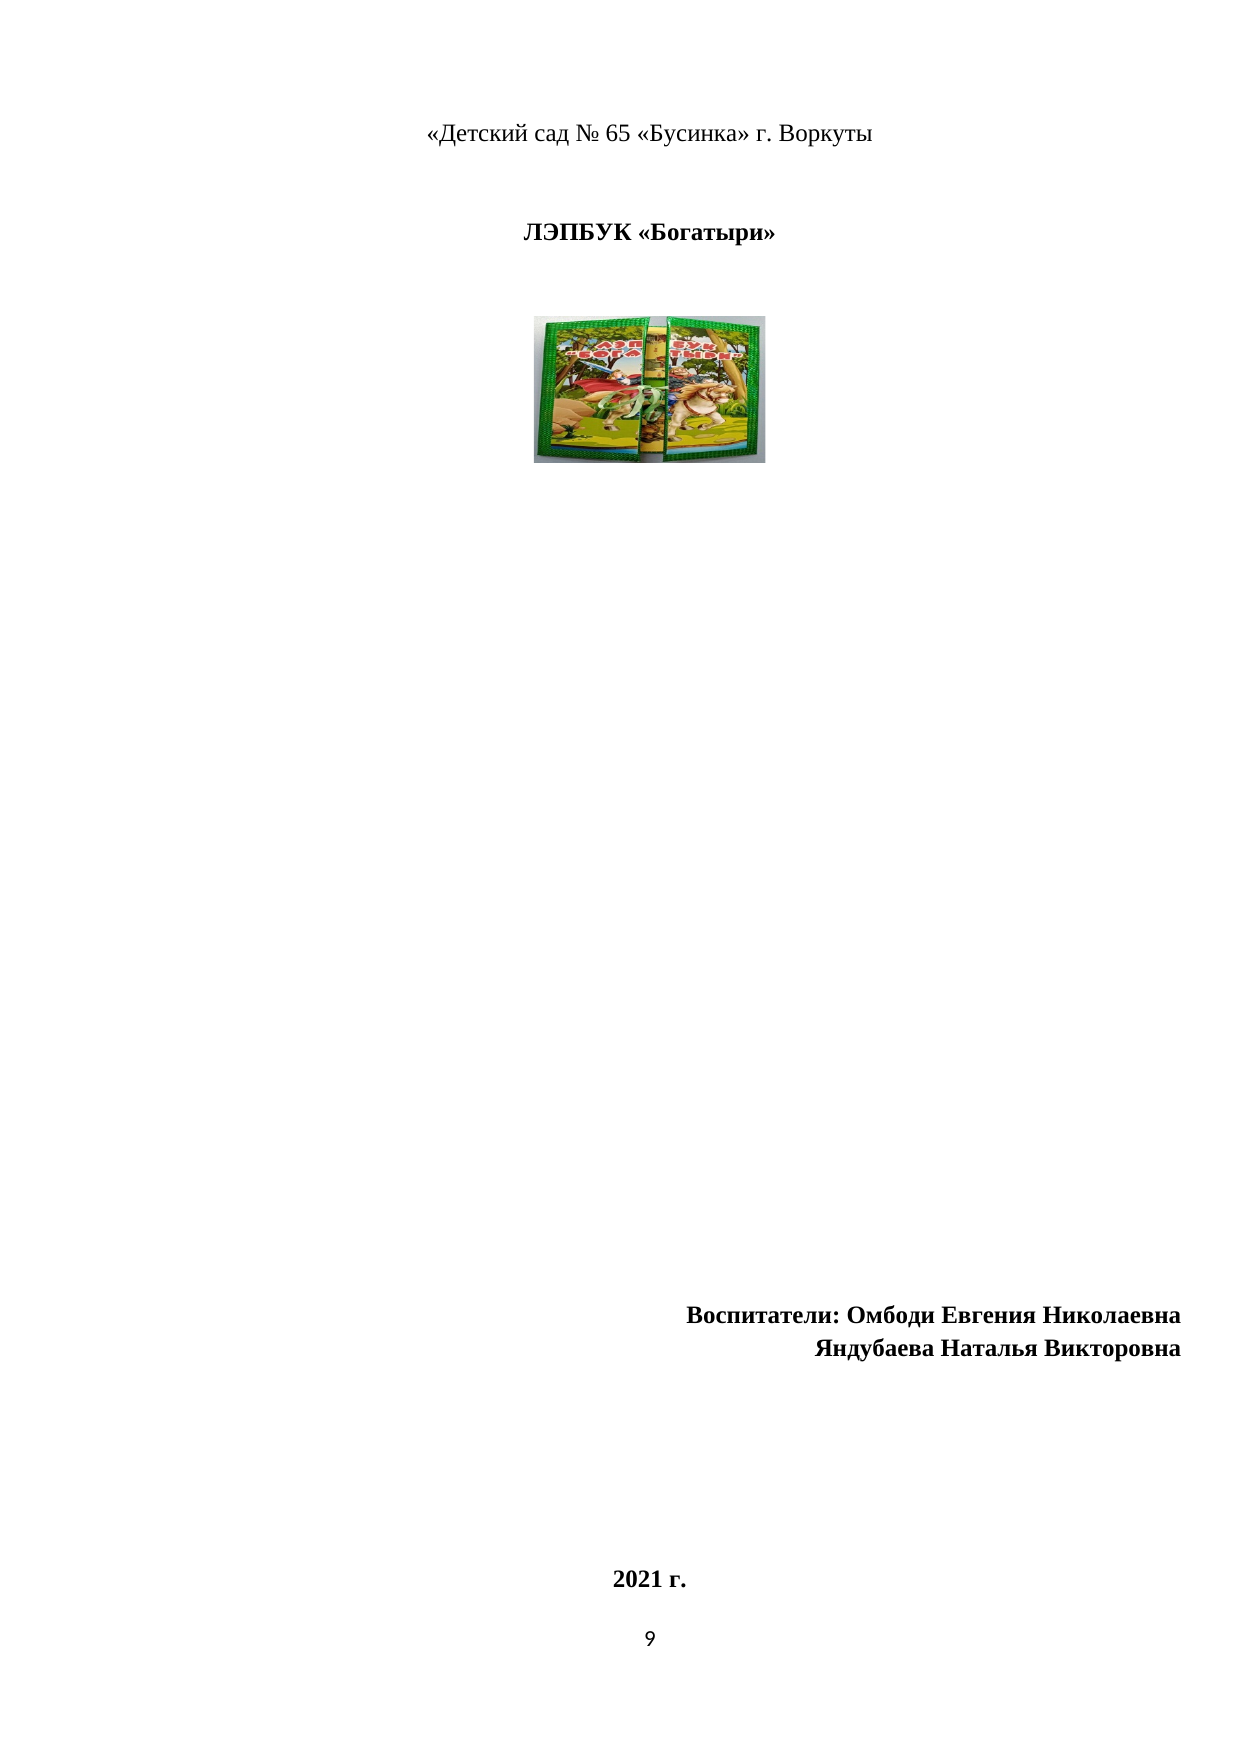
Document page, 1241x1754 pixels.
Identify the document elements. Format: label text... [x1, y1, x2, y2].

text Воспитатели: Омбоди Евгения Николаевна [118, 1300, 1181, 1329]
picture [533, 316, 766, 463]
text «Детский сад № 65 «Бусинка» г. Воркуты [118, 118, 1181, 147]
text ЛЭПБУК «Богатыри» [118, 217, 1181, 246]
text 2021 г. [118, 1564, 1181, 1593]
text Яндубаева Наталья Викторовна [118, 1333, 1181, 1362]
